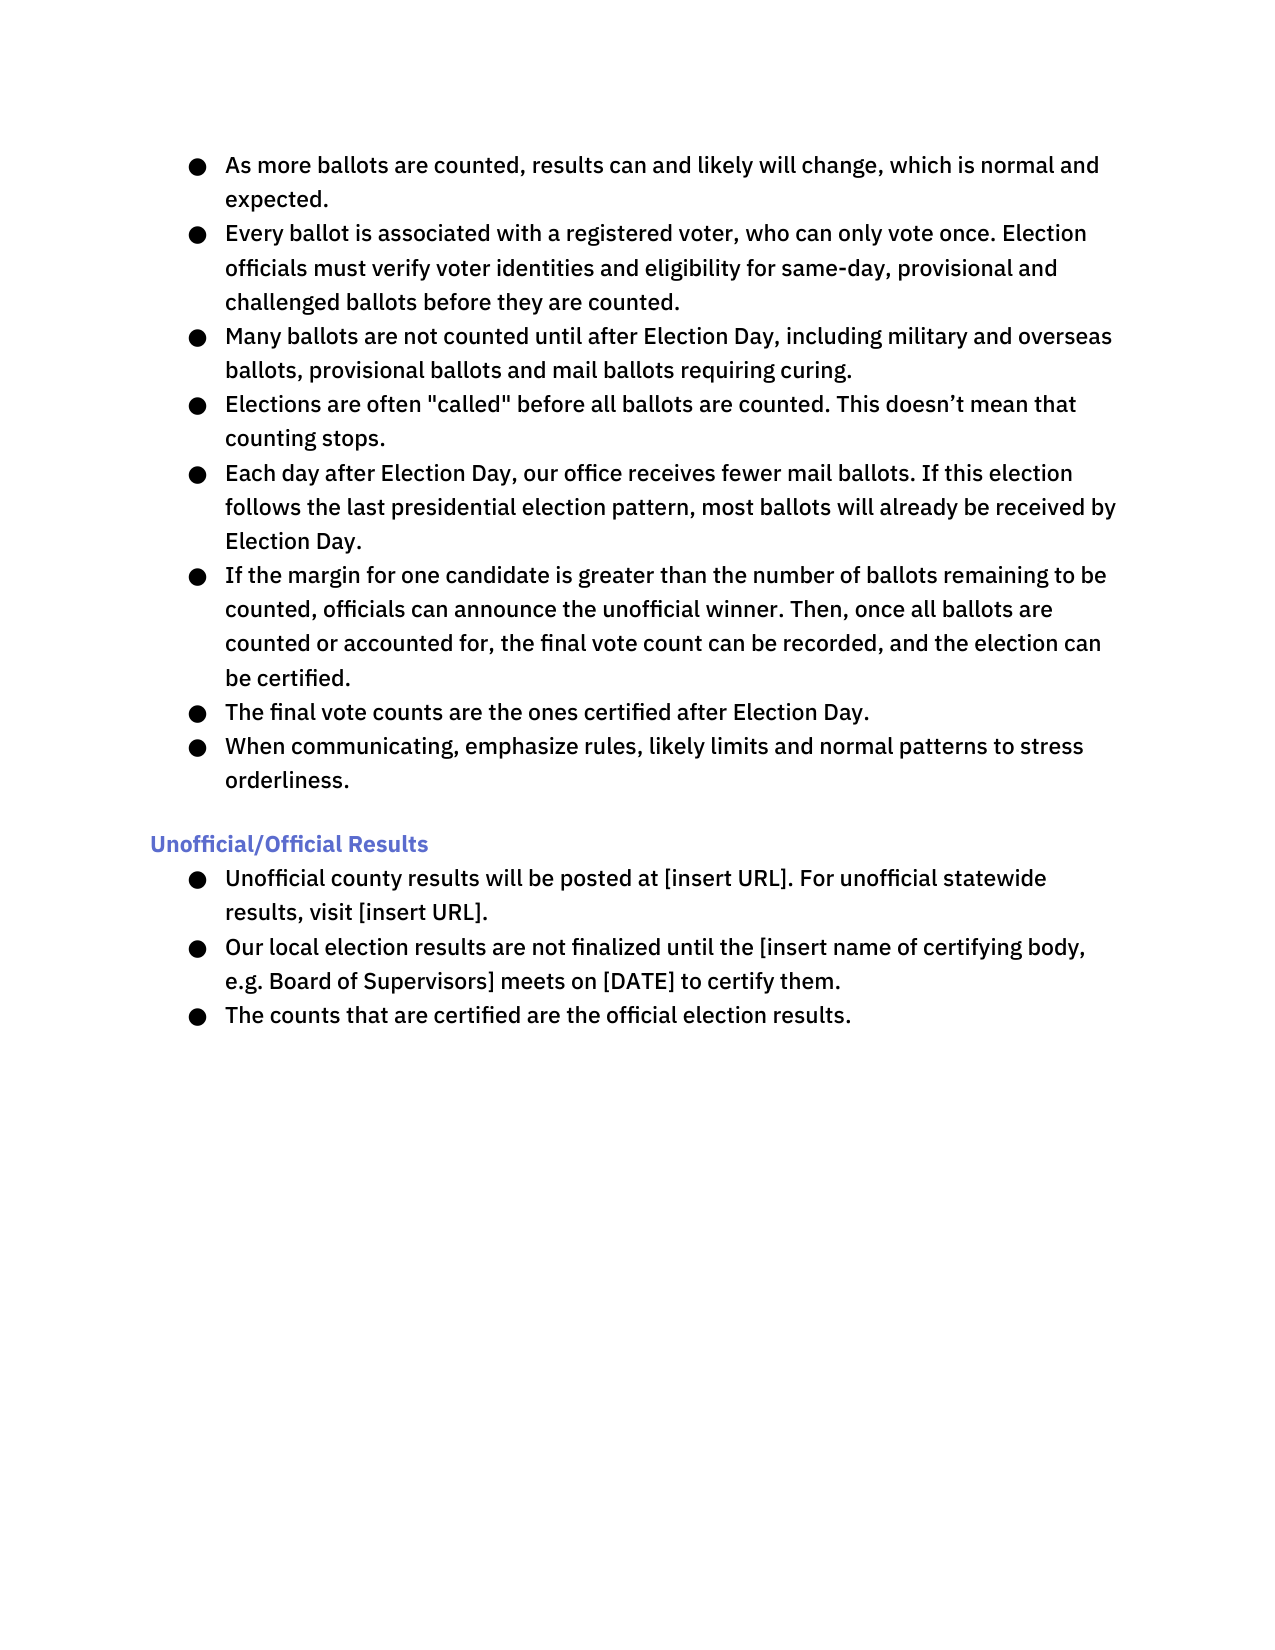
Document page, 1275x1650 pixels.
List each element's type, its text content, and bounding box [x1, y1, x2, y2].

list As more ballots are counted, results can and likely will change, which is normal and expected. [187, 150, 1125, 214]
list Unofficial county results will be posted at [insert URL]. For unofficial statewide results, visit [insert URL]. [187, 863, 1125, 927]
list Many ballots are not counted until after Election Day, including military and overseas ballots, provisional ballots and mail ballots requiring curing. [187, 321, 1125, 385]
list The counts that are certified are the official election results. [187, 1000, 1125, 1029]
list The final vote counts are the ones certified after Election Day. [187, 697, 1125, 726]
list Our local election results are not finalized until the [insert name of certifying body, e.g. Board of Supervisors] meets on [DATE] to certify them. [187, 931, 1125, 995]
list Elections are often "called" before all ballots are counted. This doesn’t mean that counting stops. [187, 389, 1125, 453]
list Every ballot is associated with a registered voter, who can only vote once. Election officials must verify voter identities and eligibility for same-day, provisional and challenged ballots before they are counted. [187, 218, 1125, 316]
list Each day after Election Day, our office receives fewer mail ballots. If this election follows the last presidential election pattern, most ballots will already be received by Election Day. [187, 457, 1125, 556]
list If the margin for one candidate is greater than the number of ballots remaining to be counted, officials can announce the unofficial winner. Then, once all ballots are counted or accounted for, the final vote count can be recorded, and the election can be certified. [187, 560, 1125, 692]
list When communicating, emphasize rules, likely limits and normal patterns to stress orderliness. [187, 731, 1125, 825]
text Unofficial/Official Results [150, 829, 1125, 859]
